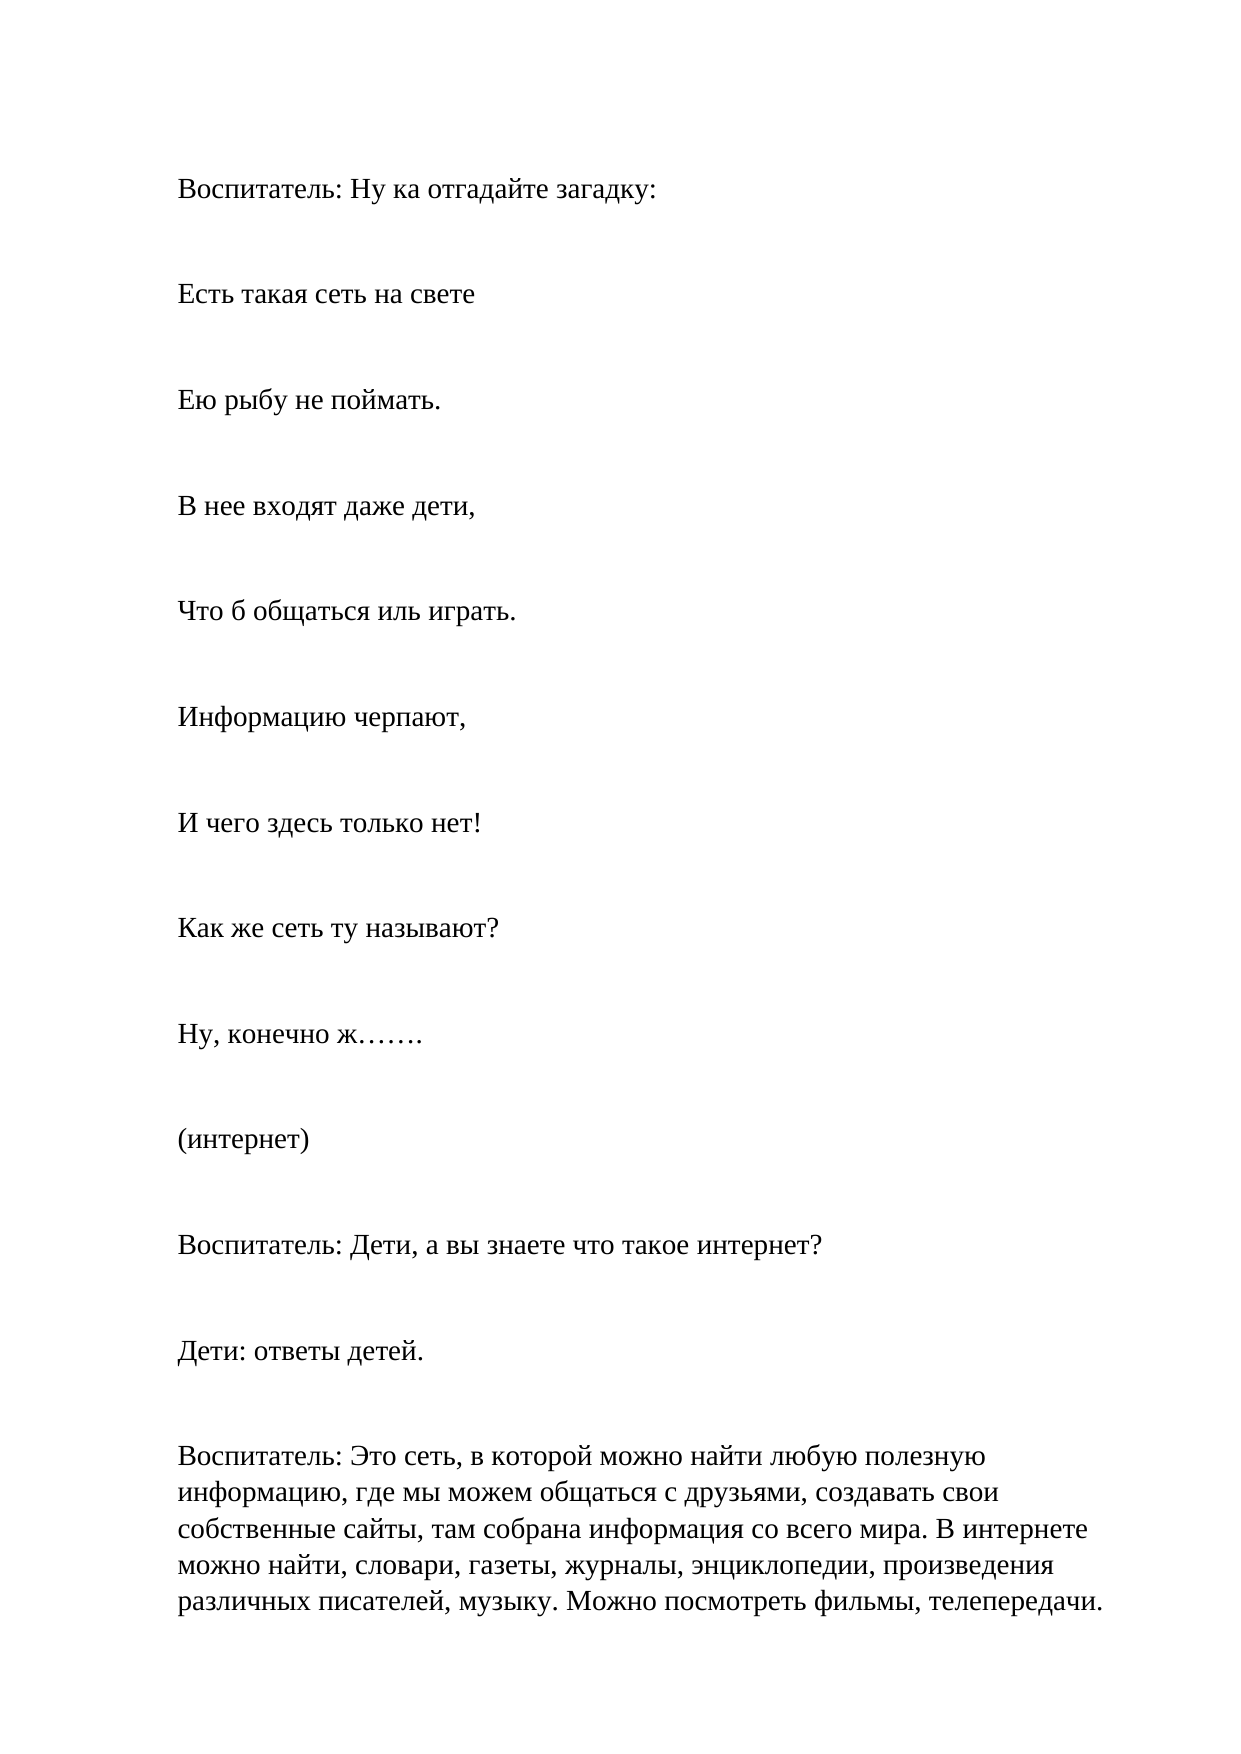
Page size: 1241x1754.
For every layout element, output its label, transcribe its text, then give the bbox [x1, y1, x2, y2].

text (интернет) [177, 1122, 1152, 1155]
text И чего здесь только нет! [177, 805, 1152, 838]
text Информацию черпают, [177, 699, 1152, 733]
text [177, 1438, 1152, 1617]
text Воспитатель: Дети, а вы знаете что такое интернет? [177, 1227, 1152, 1261]
text Что б общаться иль играть. [177, 593, 1152, 627]
text Ею рыбу не поймать. [177, 382, 1152, 416]
text Ну, конечно ж……. [177, 1016, 1152, 1049]
text Как же сеть ту называют? [177, 910, 1152, 944]
text Дети: ответы детей. [177, 1333, 1152, 1366]
text Воспитатель: Ну ка отгадайте загадку: [177, 171, 1152, 204]
text В нее входят даже дети, [177, 488, 1152, 521]
text Есть такая сеть на свете [177, 277, 1152, 310]
